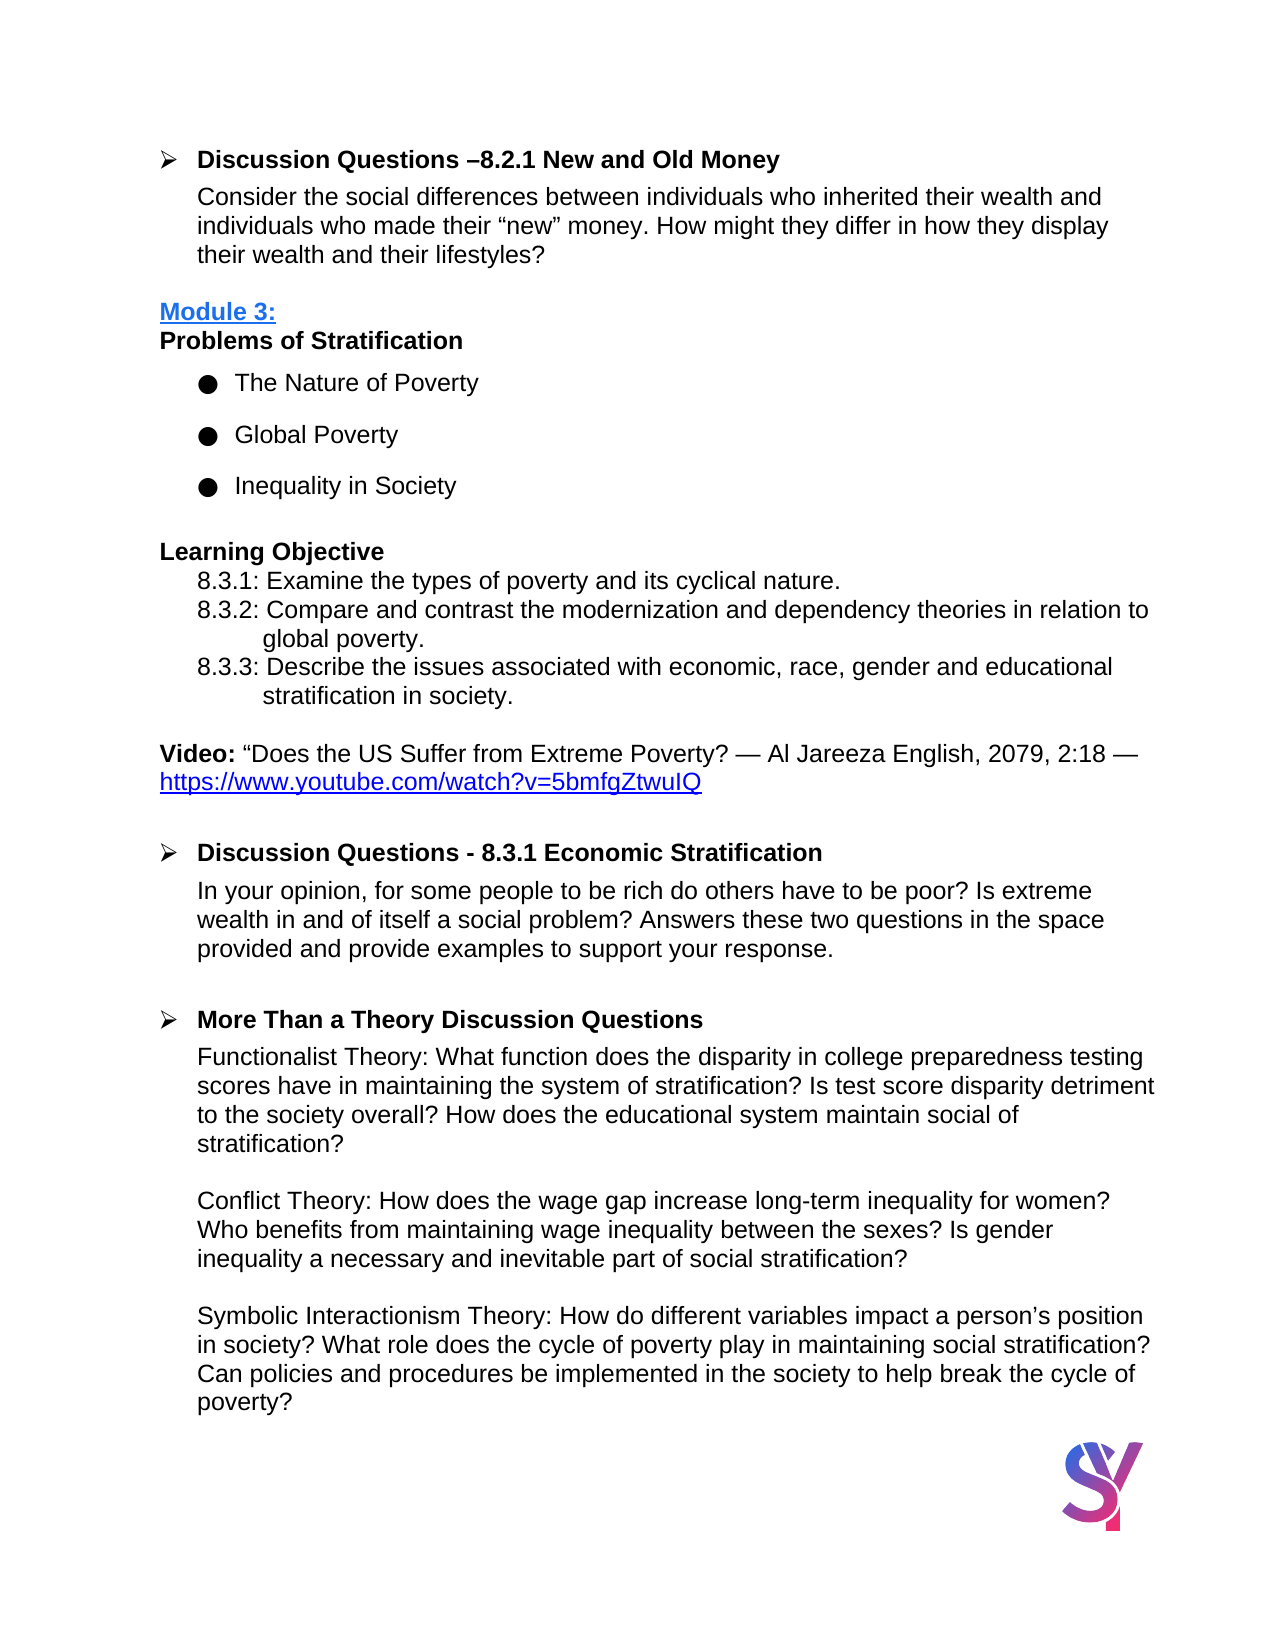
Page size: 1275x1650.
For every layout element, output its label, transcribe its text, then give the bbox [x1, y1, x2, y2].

picture [1042, 1427, 1163, 1547]
text Functionalist Theory: What function does the disparity in college preparedness testing scores have in maintaining the system of stratification? Is test score disparity detriment to the society overall? How does the educational system maintain social of stratification? [197, 1042, 1162, 1157]
list More Than a Theory Discussion Questions [159, 991, 1162, 1042]
text Module 3: [159, 297, 1162, 326]
text Conflict Theory: How does the wage gap increase long-term inequality for women? Who benefits from maintaining wage inequality between the sexes? Is gender inequality a necessary and inevitable part of social stratification? [197, 1186, 1162, 1272]
list The Nature of Poverty [197, 355, 1162, 406]
text In your opinion, for some people to be rich do others have to be poor? Is extreme wealth in and of itself a social problem? Answers these two questions in the space provided and provide examples to support your response. [197, 876, 1162, 962]
text Learning Objective [159, 537, 1162, 566]
text 8.3.1: Examine the types of poverty and its cyclical nature. [197, 566, 1162, 595]
text Problems of Stratification [159, 326, 1162, 355]
list Inequality in Society [197, 457, 1162, 508]
list Discussion Questions –8.2.1 New and Old Money [159, 131, 1162, 182]
text Symbolic Interactionism Theory: How do different variables impact a person’s position in society? What role does the cycle of poverty play in maintaining social stratification? Can policies and procedures be implemented in the society to help break the cycle of poverty? [197, 1301, 1162, 1416]
text 8.3.3: Describe the issues associated with economic, race, gender and educational stratification in society. [197, 652, 1162, 710]
text Consider the social differences between individuals who inherited their wealth and individuals who made their “new” money. How might they differ in how they display their wealth and their lifestyles? [197, 182, 1162, 268]
text 8.3.2: Compare and contrast the modernization and dependency theories in relation to global poverty. [197, 595, 1162, 652]
list Discussion Questions - 8.3.1 Economic Stratification [159, 825, 1162, 876]
list Global Poverty [197, 406, 1162, 457]
text Video: “Does the US Suffer from Extreme Poverty? — Al Jareeza English, 2079, 2:18 — https://www.youtube.com/watch?v=5bmfgZtwuIQ [159, 738, 1162, 796]
